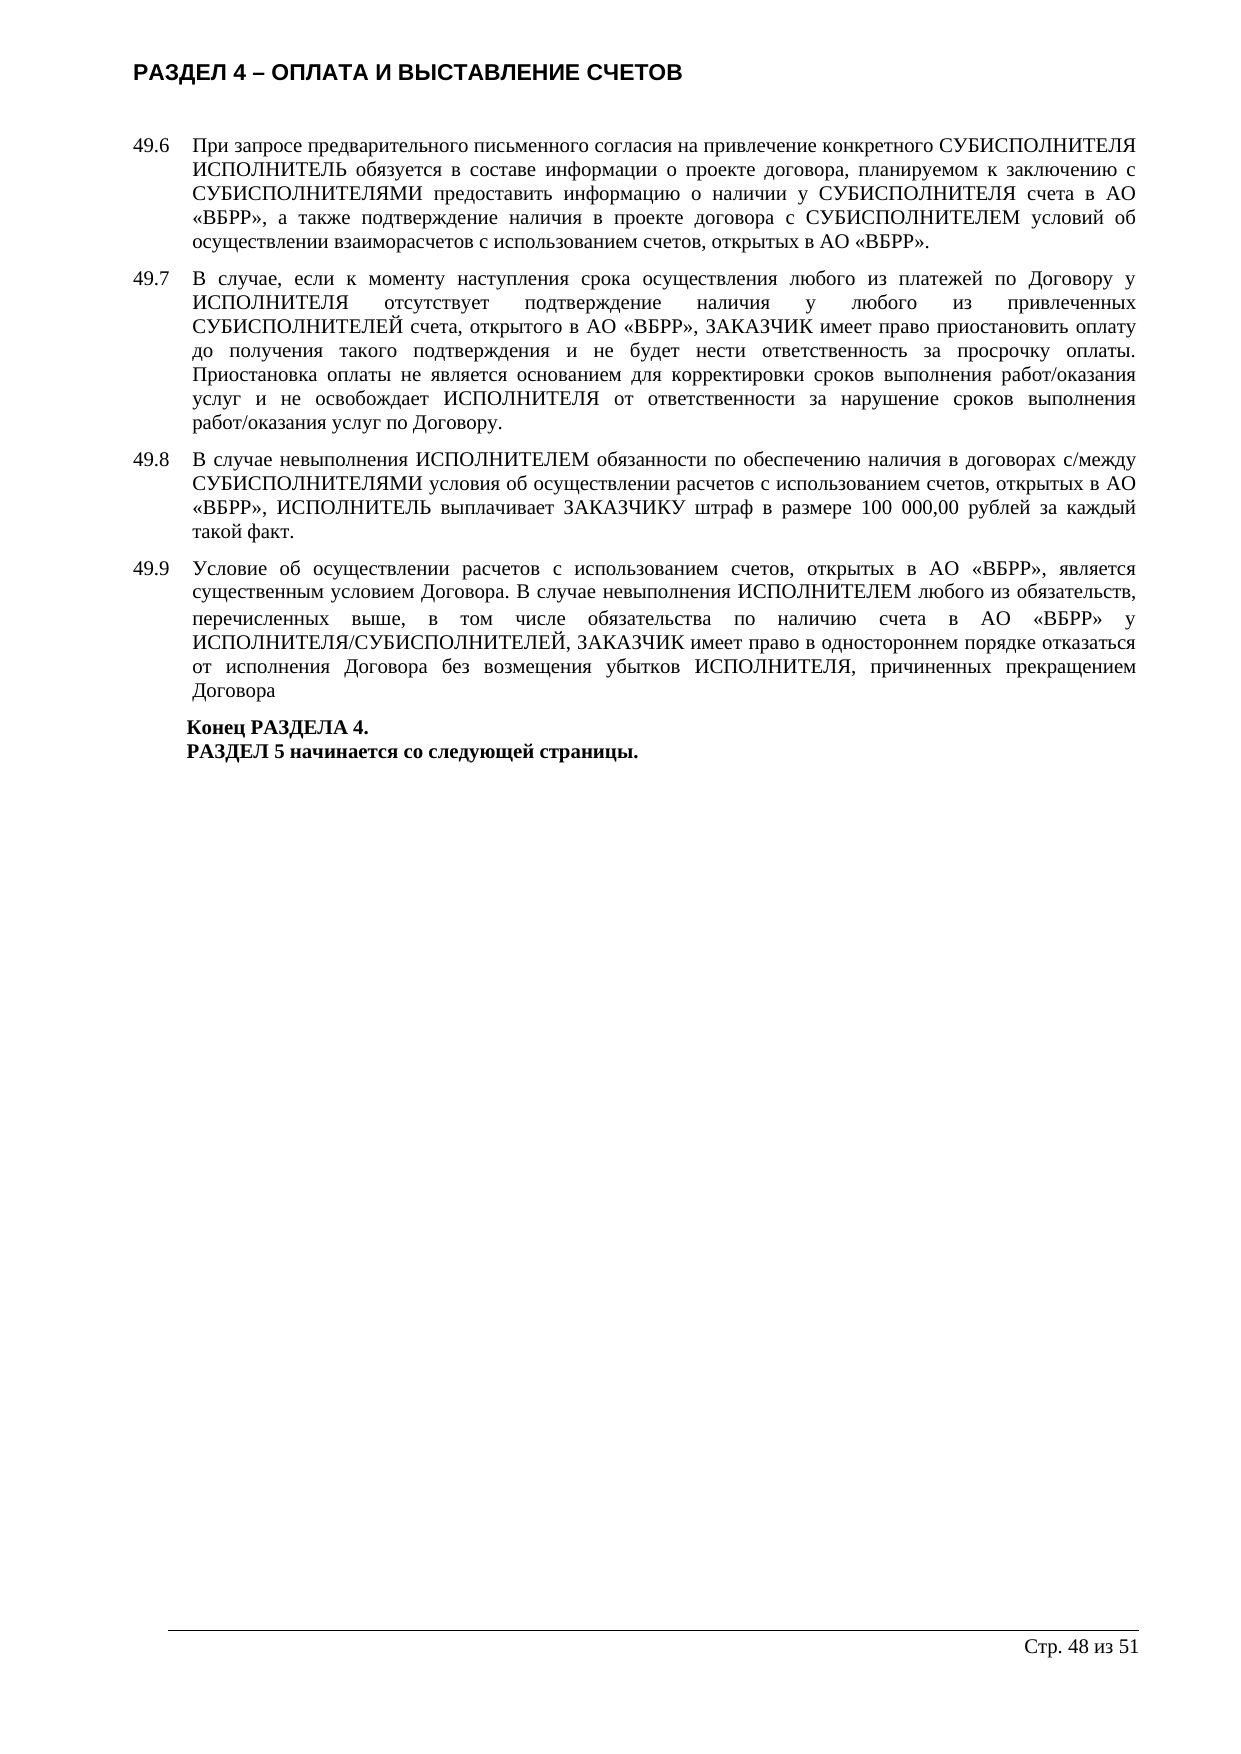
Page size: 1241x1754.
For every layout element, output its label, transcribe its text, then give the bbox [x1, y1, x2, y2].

list В случае, если к моменту наступления срока осуществления любого из платежей по Договору у ИСПОЛНИТЕЛЯ отсутствует подтверждение наличия у любого из привлеченных СУБИСПОЛНИТЕЛЕЙ счета, открытого в АО «ВБРР», ЗАКАЗЧИК имеет право приостановить оплату до получения такого подтверждения и не будет нести ответственность за просрочку оплаты. Приостановка оплаты не является основанием для корректировки сроков выполнения работ/оказания услуг и не освобождает ИСПОЛНИТЕЛЯ от ответственности за нарушение сроков выполнения работ/оказания услуг по Договору. [133, 266, 1137, 434]
text Конец РАЗДЕЛА 4. [186, 714, 1137, 739]
list Условие об осуществлении расчетов с использованием счетов, открытых в АО «ВБРР», является существенным условием Договора. В случае невыполнения ИСПОЛНИТЕЛЕМ любого из обязательств, перечисленных выше, в том числе обязательства по наличию счета в АО «ВБРР» у ИСПОЛНИТЕЛЯ/СУБИСПОЛНИТЕЛЕЙ, ЗАКАЗЧИК имеет право в одностороннем порядке отказаться от исполнения Договора без возмещения убытков ИСПОЛНИТЕЛЯ, причиненных прекращением Договора [133, 555, 1137, 702]
text РАЗДЕЛ 5 начинается со следующей страницы. [186, 739, 1137, 763]
list При запросе предварительного письменного согласия на привлечение конкретного СУБИСПОЛНИТЕЛЯ ИСПОЛНИТЕЛЬ обязуется в составе информации о проекте договора, планируемом к заключению с СУБИСПОЛНИТЕЛЯМИ предоставить информацию о наличии у СУБИСПОЛНИТЕЛЯ счета в АО «ВБРР», а также подтверждение наличия в проекте договора с СУБИСПОЛНИТЕЛЕМ условий об осуществлении взаиморасчетов с использованием счетов, открытых в АО «ВБРР». [133, 133, 1137, 253]
list В случае невыполнения ИСПОЛНИТЕЛЕМ обязанности по обеспечению наличия в договорах с/между СУБИСПОЛНИТЕЛЯМИ условия об осуществлении расчетов с использованием счетов, открытых в АО «ВБРР», ИСПОЛНИТЕЛЬ выплачивает ЗАКАЗЧИКУ штраф в размере 100 000,00 рублей за каждый такой факт. [133, 447, 1137, 543]
